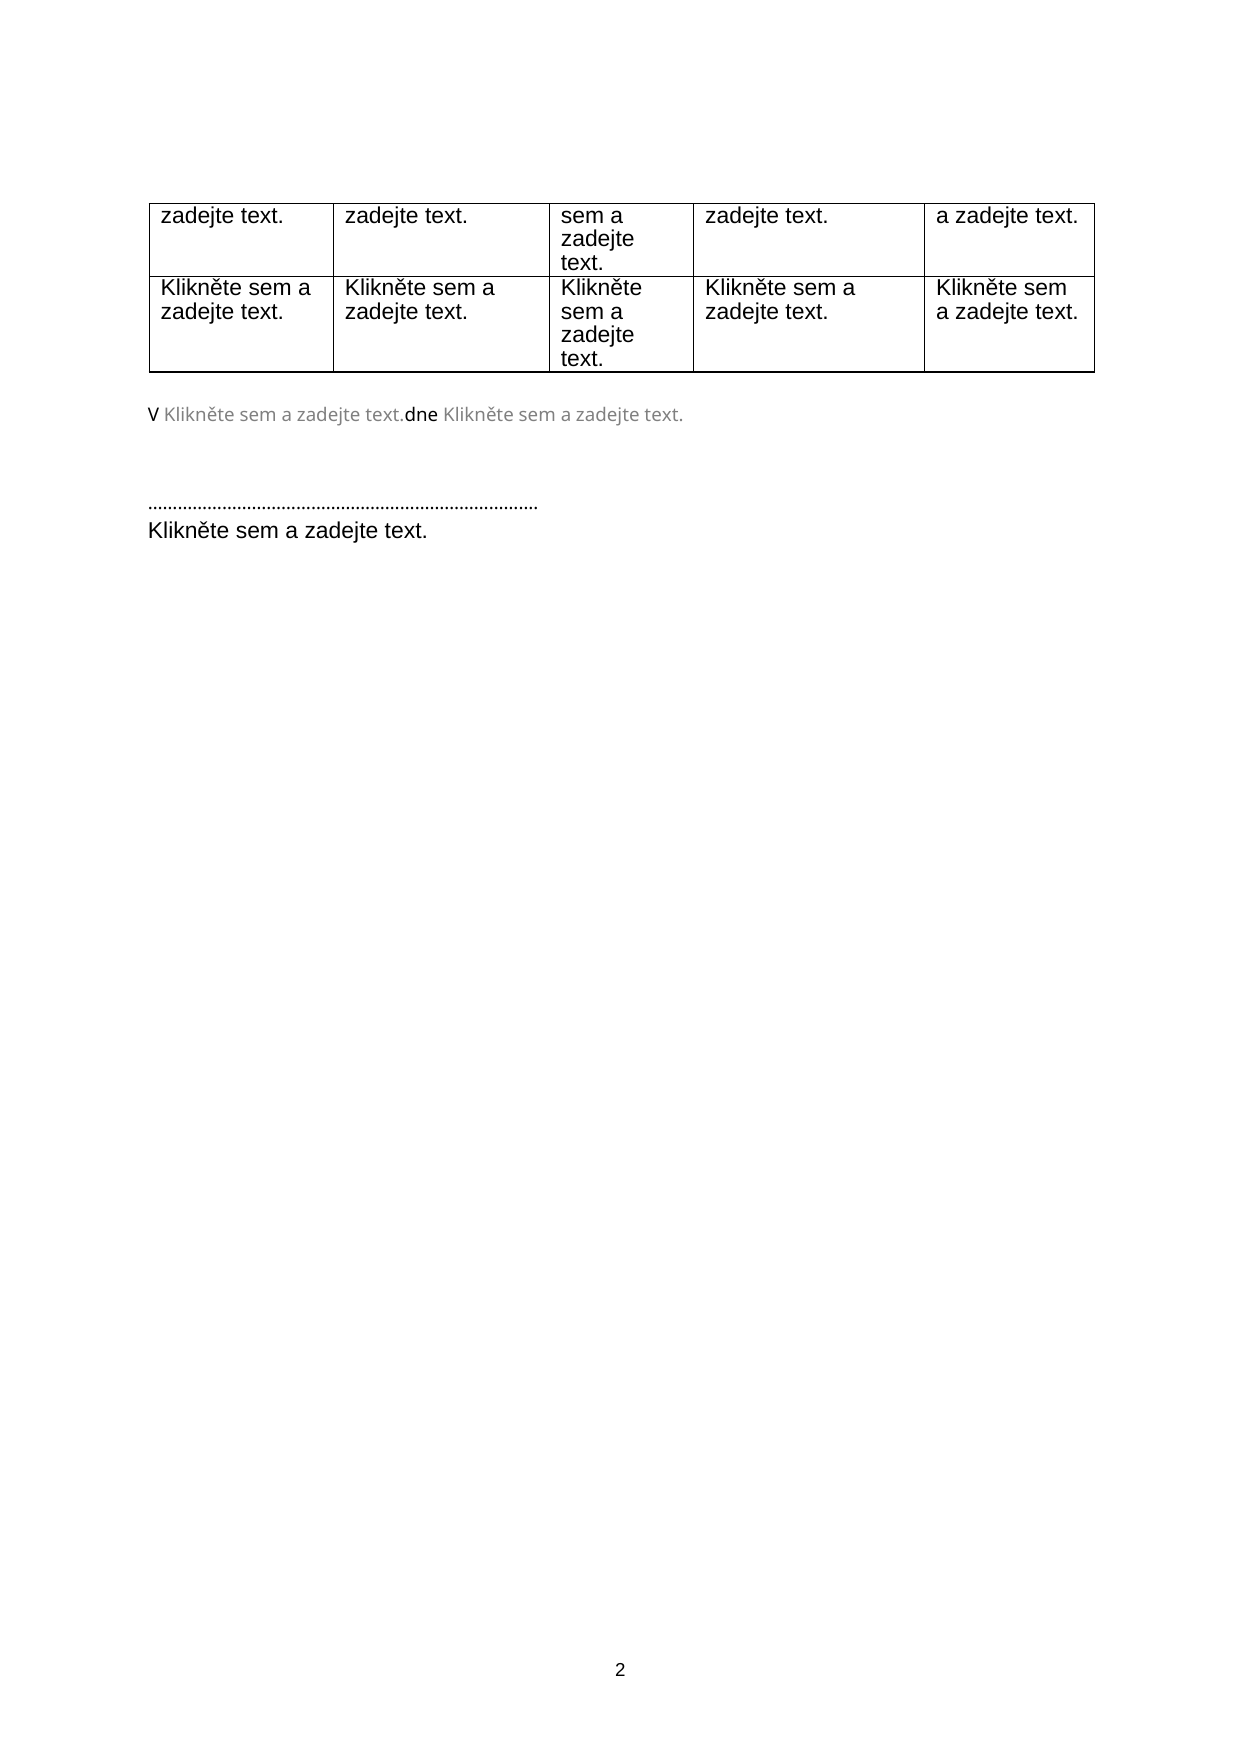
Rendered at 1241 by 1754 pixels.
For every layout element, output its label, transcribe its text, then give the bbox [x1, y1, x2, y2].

text V dne [148, 398, 1092, 427]
text ……………………………………………………………………. [148, 486, 1092, 515]
